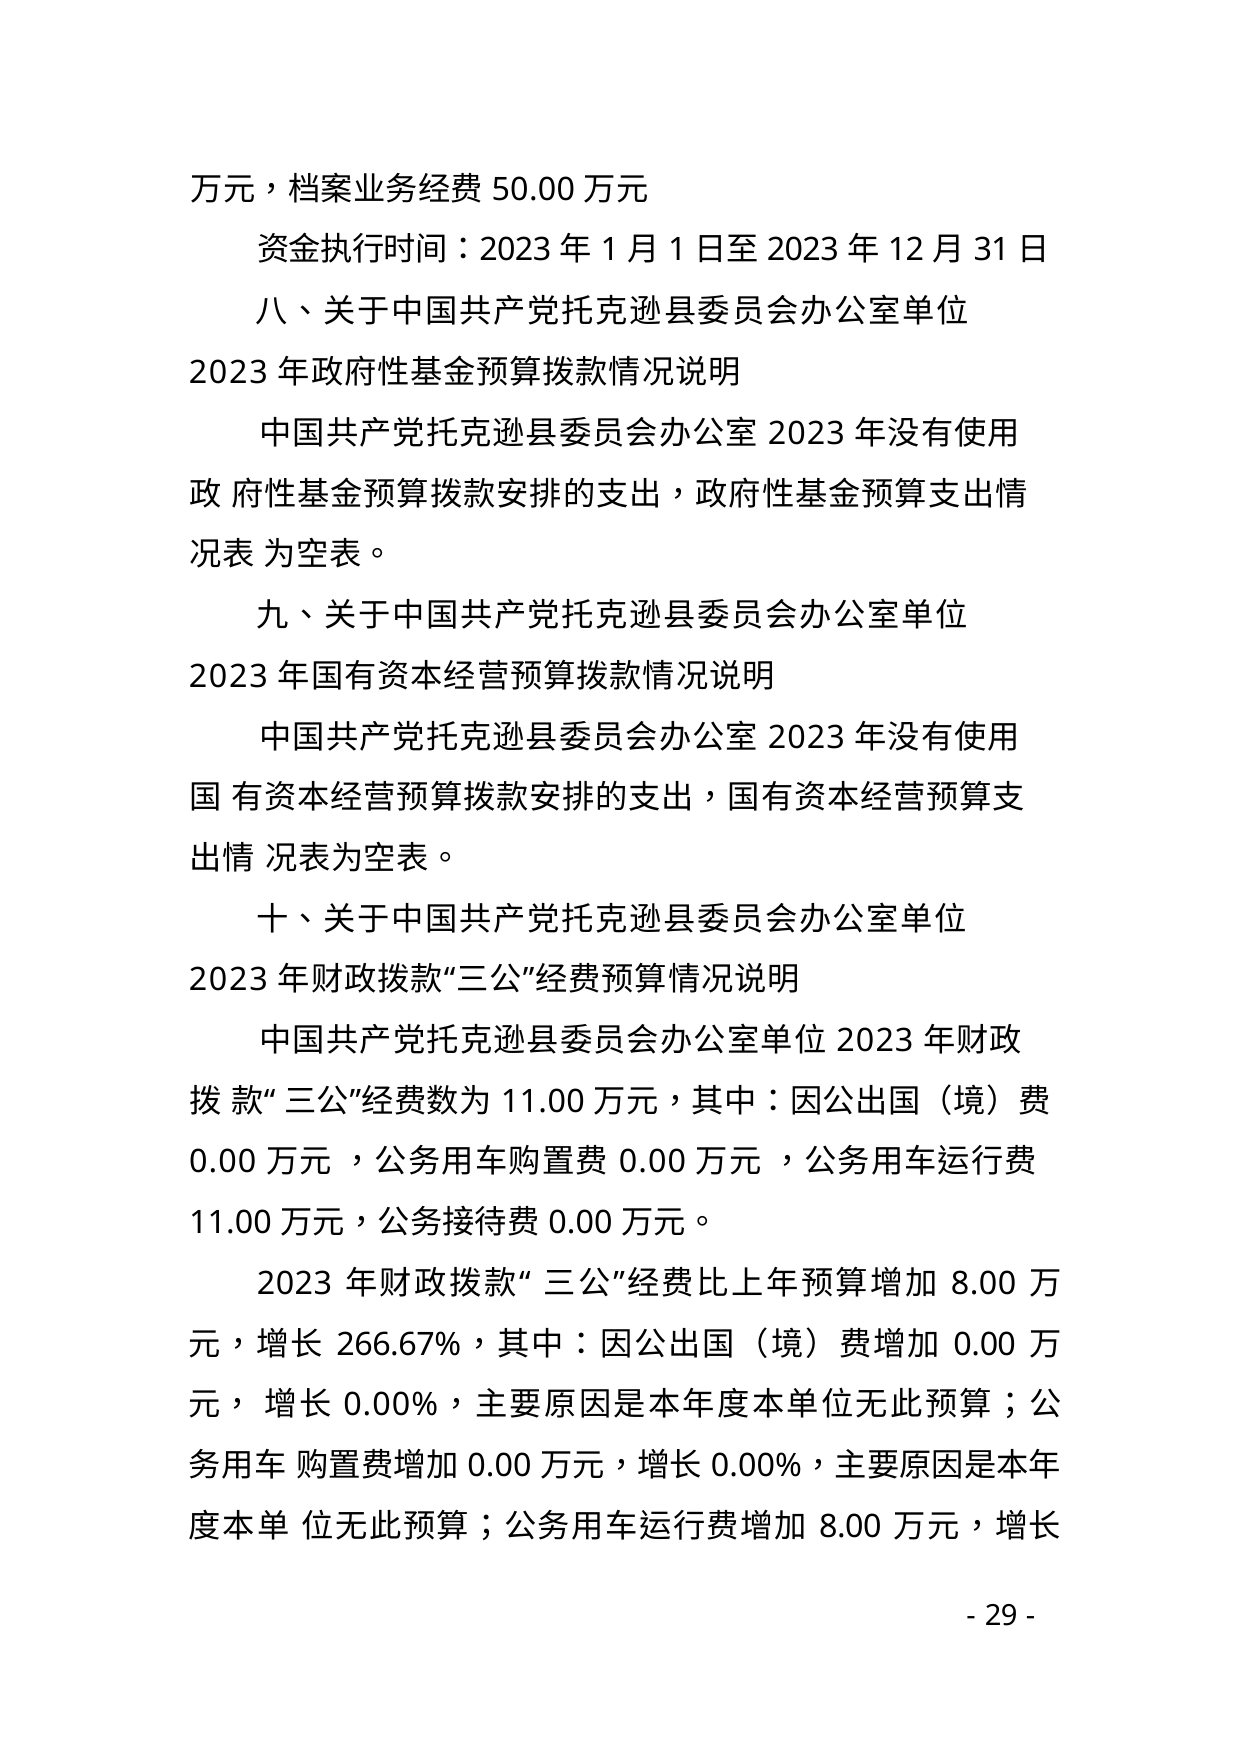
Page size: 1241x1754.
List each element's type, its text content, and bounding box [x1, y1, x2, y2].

text 十、关于中国共产党托克逊县委员会办公室单位 2023 年财政拨款“三公”经费预算情况说明 [189, 896, 1053, 1000]
text 中国共产党托克逊县委员会办公室单位 2023 年财政拨 款“ 三公”经费数为 11.00 万元，其中：因公出国（境）费 0.00 万元 ，公务用车购置费 0.00 万元 ，公务用车运行费 11.00 万元，公务接待费 0.00 万元。 [189, 1017, 1053, 1243]
text 中国共产党托克逊县委员会办公室 2023 年没有使用国 有资本经营预算拨款安排的支出，国有资本经营预算支出情 况表为空表。 [189, 714, 1053, 879]
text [188, 1260, 1062, 1546]
text 资金执行时间：2023 年 1 月 1 日至 2023 年 12 月 31 日 [257, 228, 1062, 268]
text 中国共产党托克逊县委员会办公室 2023 年没有使用政 府性基金预算拨款安排的支出，政府性基金预算支出情况表 为空表。 [189, 410, 1053, 575]
text 八、关于中国共产党托克逊县委员会办公室单位 2023 年政府性基金预算拨款情况说明 [189, 288, 1053, 393]
text 万元，档案业务经费 50.00 万元 [191, 168, 1062, 208]
text 九、关于中国共产党托克逊县委员会办公室单位 2023 年国有资本经营预算拨款情况说明 [189, 592, 1053, 697]
